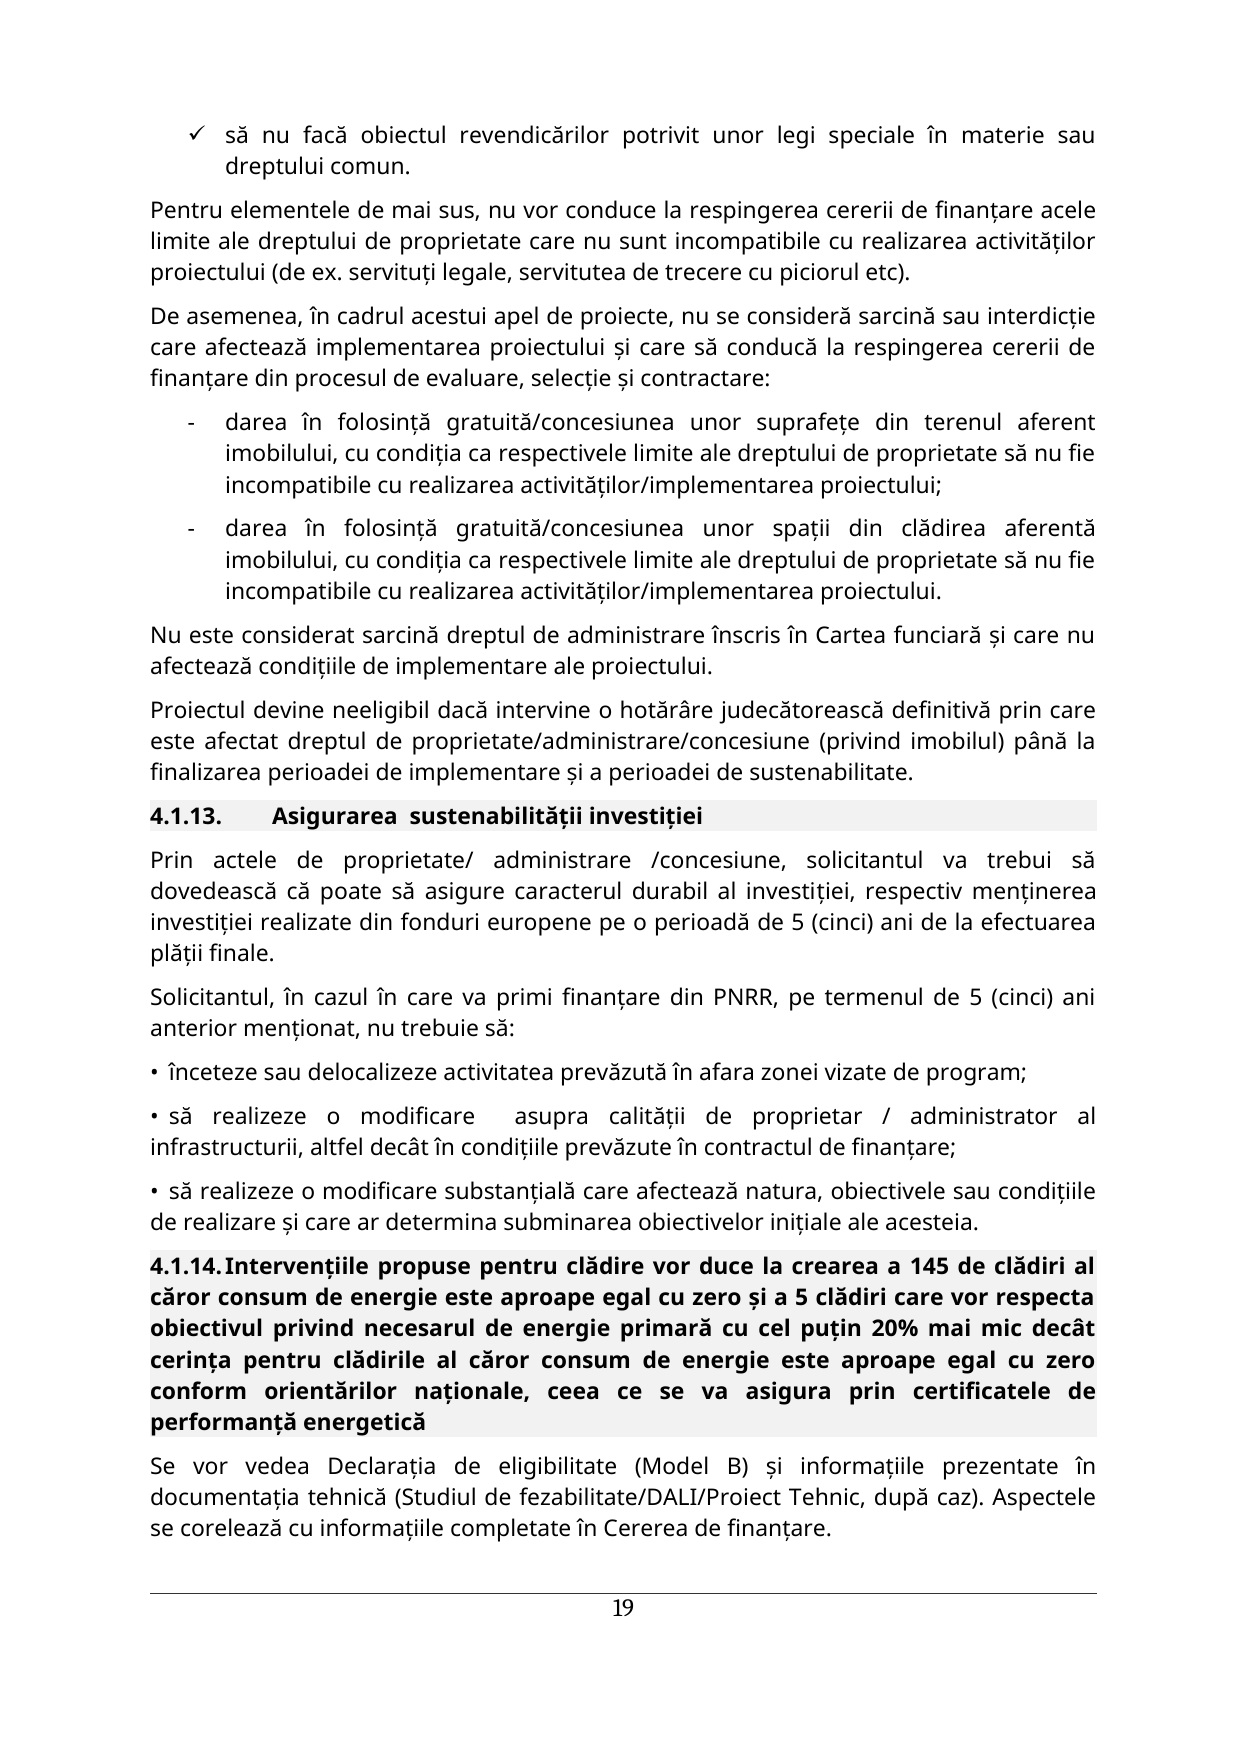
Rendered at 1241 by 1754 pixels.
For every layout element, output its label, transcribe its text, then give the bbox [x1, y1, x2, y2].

text De asemenea, în cadrul acestui apel de proiecte, nu se consideră sarcină sau interdicție care afectează implementarea proiectului și care să conducă la respingerea cererii de finanțare din procesul de evaluare, selecție și contractare: [150, 300, 1097, 393]
text Pentru elementele de mai sus, nu vor conduce la respingerea cererii de finanțare acele limite ale dreptului de proprietate care nu sunt incompatibile cu realizarea activităților proiectului (de ex. servituți legale, servitutea de trecere cu piciorul etc). [150, 193, 1097, 287]
text Solicitantul, în cazul în care va primi finanțare din PNRR, pe termenul de 5 (cinci) ani anterior menționat, nu trebuie să: [150, 981, 1097, 1043]
list darea în folosință gratuită/concesiunea unor spații din clădirea aferentă imobilului, cu condiția ca respectivele limite ale dreptului de proprietate să nu fie incompatibile cu realizarea activităților/implementarea proiectului. [187, 512, 1097, 606]
list să nu facă obiectul revendicărilor potrivit unor legi speciale în materie sau dreptului comun. [187, 118, 1097, 181]
list Intervențiile propuse pentru clădire vor duce la crearea a 145 de clădiri al căror consum de energie este aproape egal cu zero și a 5 clădiri care vor respecta obiectivul privind necesarul de energie primară cu cel puțin 20% mai mic decât cerința pentru clădirile al căror consum de energie este aproape egal cu zero conform orientărilor naționale, ceea ce se va asigura prin certificatele de performanță energetică [150, 1250, 1097, 1437]
list darea în folosință gratuită/concesiunea unor suprafețe din terenul aferent imobilului, cu condiția ca respectivele limite ale dreptului de proprietate să nu fie incompatibile cu realizarea activităților/implementarea proiectului; [187, 406, 1097, 500]
list Asigurarea sustenabilității investiției [150, 800, 1097, 831]
text Prin actele de proprietate/ administrare /concesiune, solicitantul va trebui să dovedească că poate să asigure caracterul durabil al investiţiei, respectiv menţinerea investiției realizate din fonduri europene pe o perioadă de 5 (cinci) ani de la efectuarea plății finale. [150, 843, 1097, 968]
text • să realizeze o modificare asupra calității de proprietar / administrator al infrastructurii, altfel decât în condițiile prevăzute în contractul de finanțare; [150, 1100, 1097, 1162]
text Nu este considerat sarcină dreptul de administrare înscris în Cartea funciară și care nu afectează condițiile de implementare ale proiectului. [150, 618, 1097, 681]
text • să realizeze o modificare substanțială care afectează natura, obiectivele sau condițiile de realizare și care ar determina subminarea obiectivelor inițiale ale acesteia. [150, 1175, 1097, 1237]
text Proiectul devine neeligibil dacă intervine o hotărâre judecătorească definitivă prin care este afectat dreptul de proprietate/administrare/concesiune (privind imobilul) până la finalizarea perioadei de implementare și a perioadei de sustenabilitate. [150, 693, 1097, 787]
text Se vor vedea Declaraţia de eligibilitate (Model B) și informațiile prezentate în documentația tehnică (Studiul de fezabilitate/DALI/Proiect Tehnic, după caz). Aspectele se corelează cu informațiile completate în Cererea de finanțare. [150, 1450, 1097, 1543]
text • înceteze sau delocalizeze activitatea prevăzută în afara zonei vizate de program; [150, 1056, 1097, 1087]
